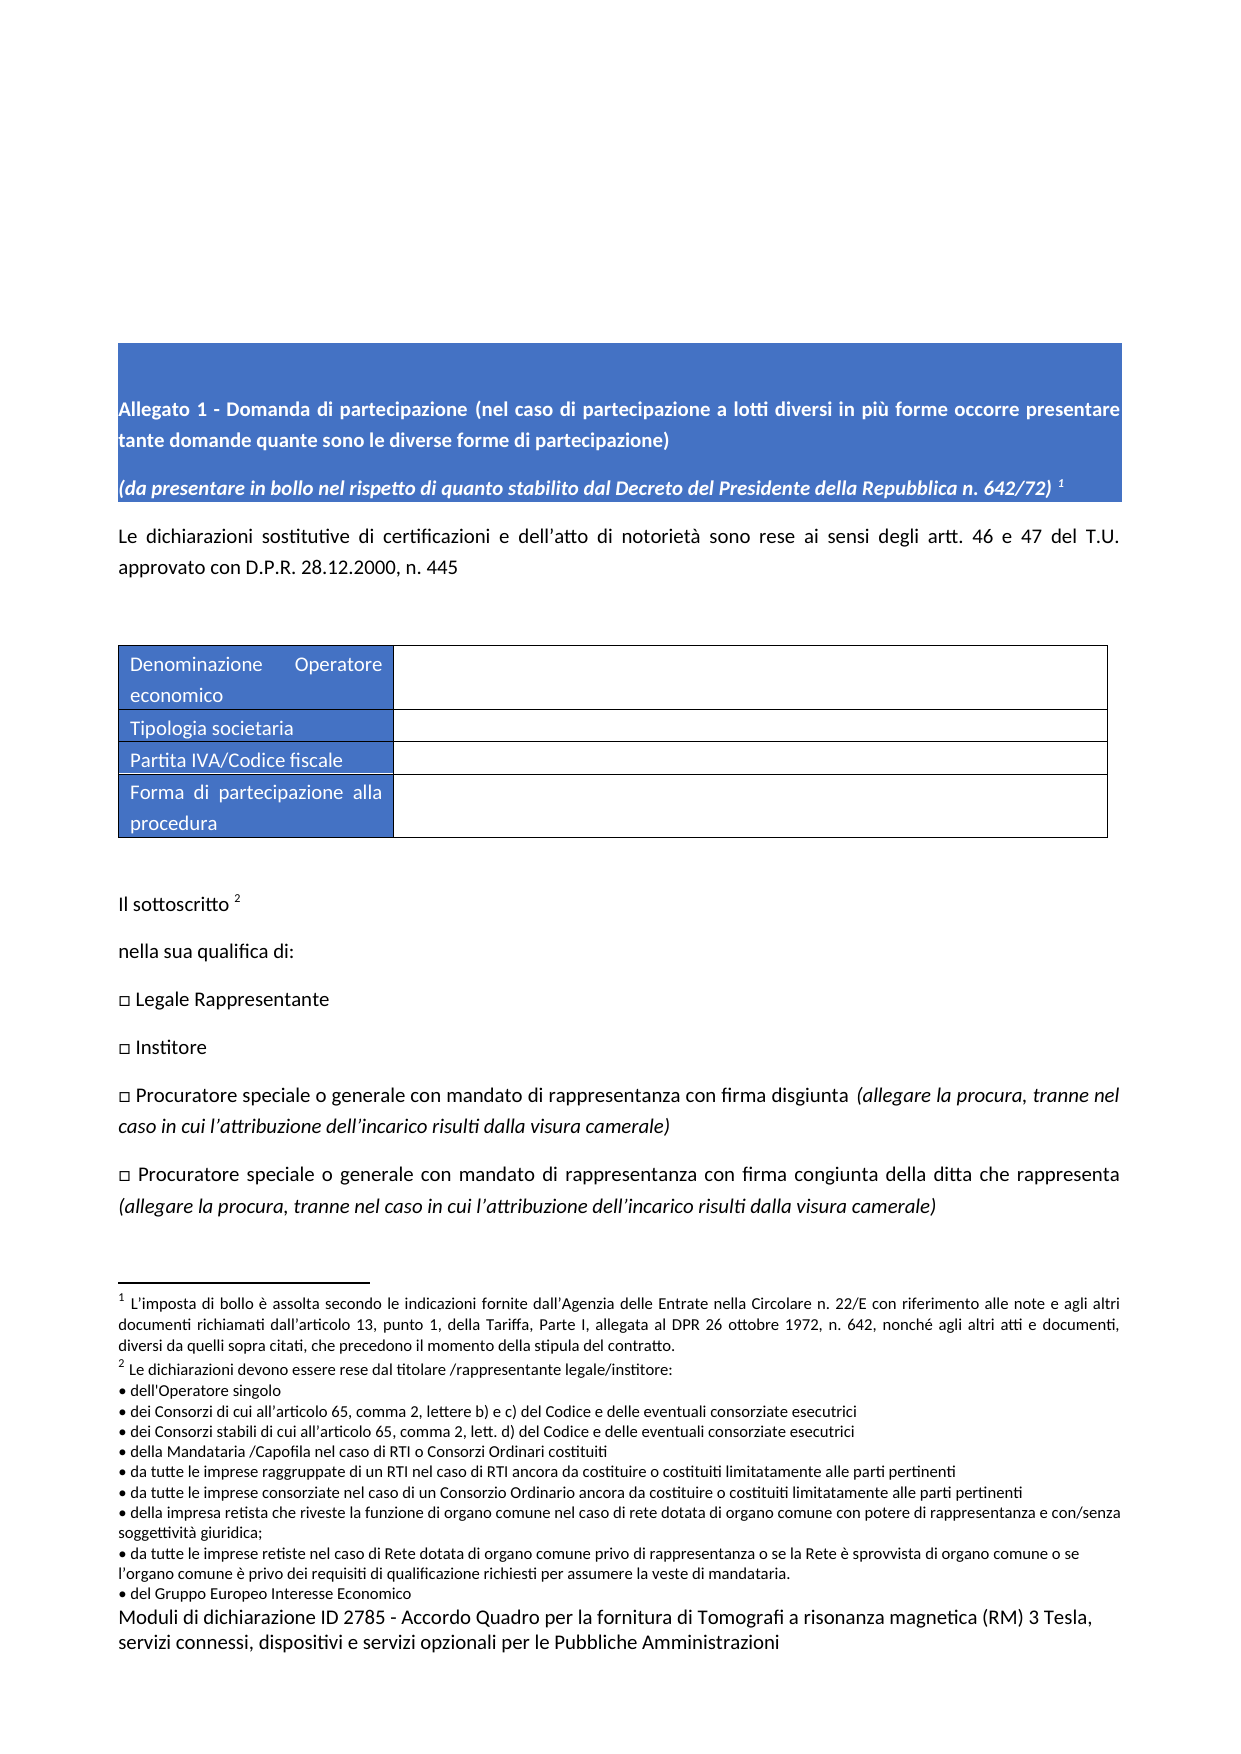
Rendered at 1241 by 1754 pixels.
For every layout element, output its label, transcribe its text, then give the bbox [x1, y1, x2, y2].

table_header [394, 646, 1107, 709]
text Allegato 1 - Domanda di partecipazione (nel caso di partecipazione a lotti diversi in più forme occorre presentare tante domande quante sono le diverse forme di partecipazione) [118, 391, 1122, 454]
text □ Procuratore speciale o generale con mandato di rappresentanza con firma disgiunta (allegare la procura, tranne nel caso in cui l’attribuzione dell’incarico risulti dalla visura camerale) [118, 1078, 1122, 1140]
text □ Procuratore speciale o generale con mandato di rappresentanza con firma congiunta della ditta che rappresenta (allegare la procura, tranne nel caso in cui l’attribuzione dell’incarico risulti dalla visura camerale) [118, 1157, 1122, 1219]
table_cell [394, 742, 1107, 773]
table_cell [394, 710, 1107, 741]
table_header Denominazione Operatore economico [119, 646, 393, 709]
text □ Legale Rappresentante [118, 982, 1122, 1013]
text Il sottoscritto [118, 886, 1122, 917]
table_cell Forma di partecipazione alla procedura [119, 775, 393, 837]
table_cell Tipologia societaria [119, 710, 393, 741]
text □ Institore [118, 1030, 1122, 1061]
table_cell Partita IVA/Codice fiscale [119, 742, 393, 773]
table_cell [394, 775, 1107, 837]
text nella sua qualifica di: [118, 934, 1122, 965]
text (da presentare in bollo nel rispetto di quanto stabilito dal Decreto del Presidente della Repubblica n. 642/72) [118, 470, 1122, 502]
text Le dichiarazioni sostitutive di certificazioni e dell’atto di notorietà sono rese ai sensi degli artt. 46 e 47 del T.U. approvato con D.P.R. 28.12.2000, n. 445 [118, 518, 1122, 581]
